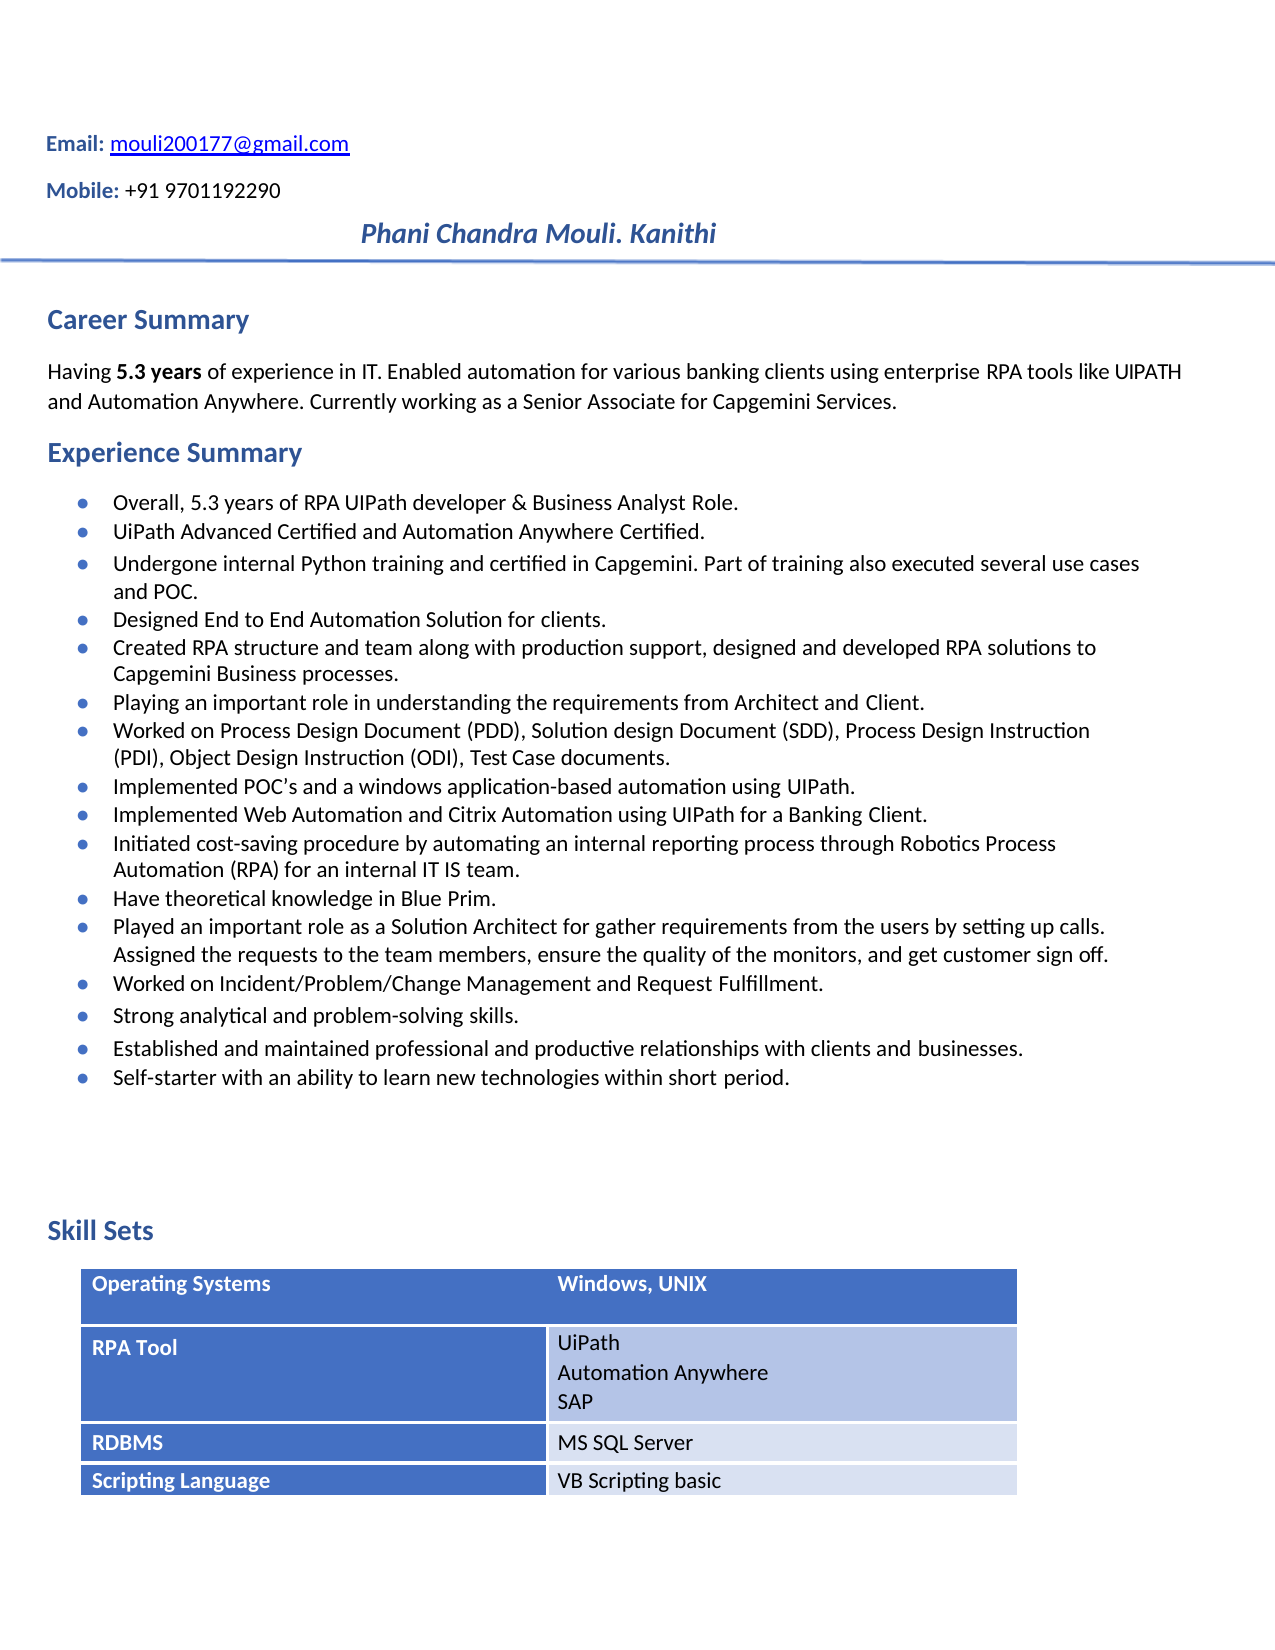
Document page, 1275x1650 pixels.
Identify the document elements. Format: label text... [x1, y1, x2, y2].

list Designed End to End Automation Solution for clients. [76, 605, 1275, 633]
list Undergone internal Python training and certified in Capgemini. Part of training also executed several use cases and POC. [76, 549, 1177, 605]
subtitle Experience Summary [47, 434, 1275, 469]
table_cell MS SQL Server [549, 1424, 1017, 1461]
text Email: mouli200177@gmail.com [46, 129, 1275, 157]
list Playing an important role in understanding the requirements from Architect and Client. [76, 688, 1275, 716]
list Implemented Web Automation and Citrix Automation using UIPath for a Banking Client. [76, 800, 1275, 828]
text Phani Chandra Mouli. Kanithi [361, 215, 1275, 251]
list Strong analytical and problem-solving skills. [76, 1001, 1275, 1029]
picture [0, 258, 1275, 266]
subtitle Skill Sets [47, 1212, 1275, 1247]
list Established and maintained professional and productive relationships with clients and businesses. [76, 1034, 1275, 1062]
list Overall, 5.3 years of RPA UIPath developer & Business Analyst Role. [76, 488, 1275, 517]
table_header Operating Systems Windows, UNIX [81, 1269, 1017, 1324]
list Have theoretical knowledge in Blue Prim. [76, 884, 1275, 912]
subtitle Career Summary [47, 301, 1275, 337]
list Worked on Process Design Document (PDD), Solution design Document (SDD), Process Design Instruction (PDI), Object Design Instruction (ODI), Test Case documents. [76, 718, 1145, 771]
text Mobile: +91 9701192290 [46, 176, 285, 204]
table_cell Scripting Language [81, 1465, 546, 1495]
list Played an important role as a Solution Architect for gather requirements from the users by setting up calls. Assigned the requests to the team members, ensure the quality of the monitors, and get customer sign off. [76, 912, 1188, 968]
list Implemented POC’s and a windows application-based automation using UIPath. [76, 772, 1275, 800]
table_cell VB Scripting basic [549, 1465, 1017, 1495]
list Worked on Incident/Problem/Change Management and Request Fulfillment. [76, 969, 1275, 997]
table_cell UiPath Automation Anywhere SAP [549, 1327, 1017, 1421]
text Having 5.3 years of experience in IT. Enabled automation for various banking clients using enterprise RPA tools like UIPATH and Automation Anywhere. Currently working as a Senior Associate for Capgemini Services. [47, 357, 1221, 415]
list Created RPA structure and team along with production support, designed and developed RPA solutions to Capgemini Business processes. [76, 634, 1195, 687]
table_cell RDBMS [81, 1424, 546, 1461]
list Self-starter with an ability to learn new technologies within short period. [76, 1063, 1275, 1091]
list UiPath Advanced Certified and Automation Anywhere Certified. [76, 517, 1275, 545]
table_cell RPA Tool [81, 1327, 546, 1421]
list Initiated cost-saving procedure by automating an internal reporting process through Robotics Process Automation (RPA) for an internal IT IS team. [76, 830, 1169, 883]
